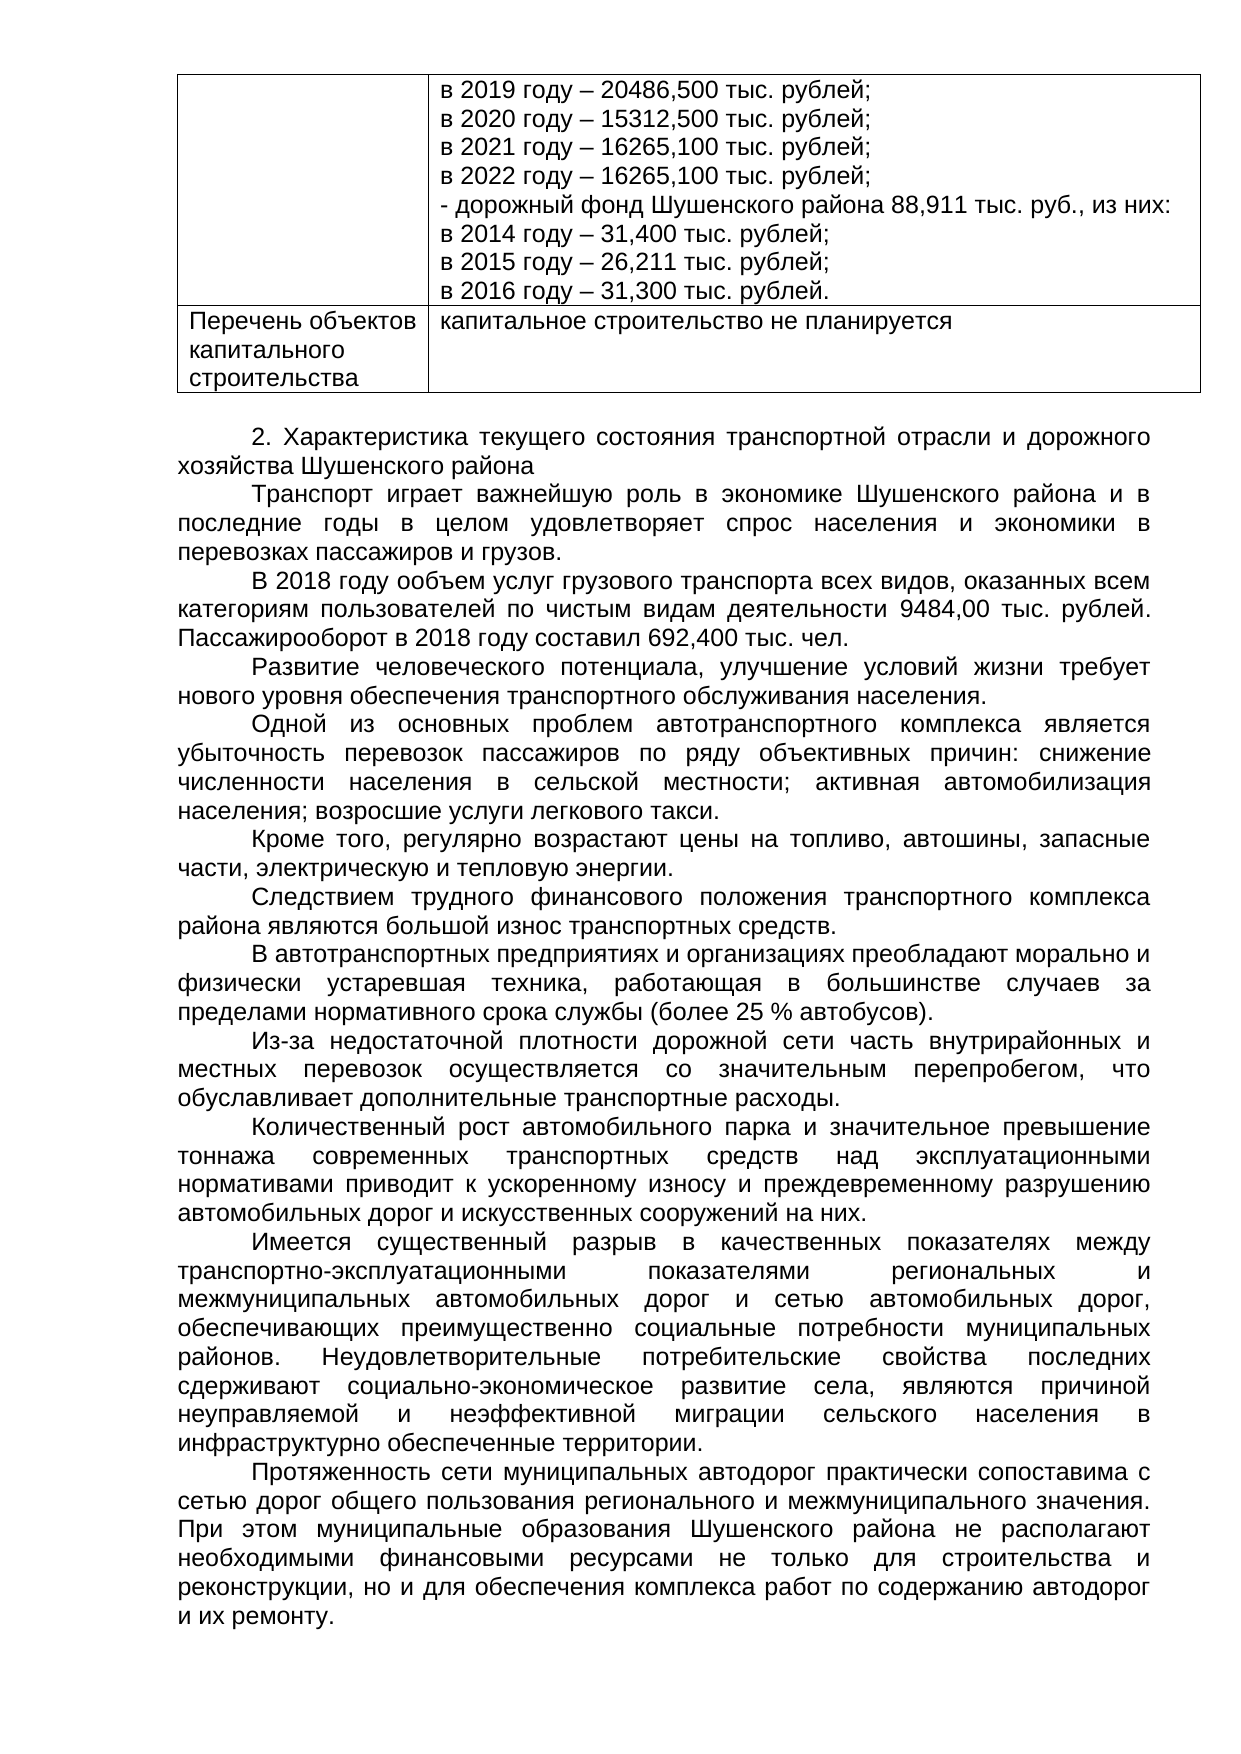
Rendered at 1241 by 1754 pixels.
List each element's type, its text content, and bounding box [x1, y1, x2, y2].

text Транспорт играет важнейшую роль в экономике Шушенского района и в последние годы в целом удовлетворяет спрос населения и экономики в перевозках пассажиров и грузов. [177, 479, 1152, 566]
text Кроме того, регулярно возрастают цены на топливо, автошины, запасные части, электрическую и тепловую энергии. [177, 824, 1152, 882]
text Имеется существенный разрыв в качественных показателях между транспортно-эксплуатационными показателями региональных и межмуниципальных автомобильных дорог и сетью автомобильных дорог, обеспечивающих преимущественно социальные потребности муниципальных районов. Неудовлетворительные потребительские свойства последних сдерживают социально-экономическое развитие села, являются причиной неуправляемой и неэффективной миграции сельского населения в инфраструктурно обеспеченные территории. [177, 1227, 1152, 1457]
text В автотранспортных предприятиях и организациях преобладают морально и физически устаревшая техника, работающая в большинстве случаев за пределами нормативного срока службы (более 25 % автобусов). [177, 939, 1152, 1026]
text Протяженность сети муниципальных автодорог практически сопоставима с сетью дорог общего пользования регионального и межмуниципального значения. При этом муниципальные образования Шушенского района не располагают необходимыми финансовыми ресурсами не только для строительства и реконструкции, но и для обеспечения комплекса работ по содержанию автодорог и их ремонту. [177, 1457, 1152, 1629]
text Количественный рост автомобильного парка и значительное превышение тоннажа современных транспортных средств над эксплуатационными нормативами приводит к ускоренному износу и преждевременному разрушению автомобильных дорог и искусственных сооружений на них. [177, 1112, 1152, 1227]
text Одной из основных проблем автотранспортного комплекса является убыточность перевозок пассажиров по ряду объективных причин: снижение численности населения в сельской местности; активная автомобилизация населения; возросшие услуги легкового такси. [177, 709, 1152, 824]
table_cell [429, 75, 1200, 305]
text Развитие человеческого потенциала, улучшение условий жизни требует нового уровня обеспечения транспортного обслуживания населения. [177, 652, 1152, 709]
text 2. Характеристика текущего состояния транспортной отрасли и дорожного хозяйства Шушенского района [177, 422, 1152, 479]
table_cell капитальное строительство не планируется [429, 306, 1200, 392]
table_cell Перечень объектов капитального строительства [178, 306, 428, 392]
text В 2018 году ообъем услуг грузового транспорта всех видов, оказанных всем категориям пользователей по чистым видам деятельности 9484,00 тыс. рублей. Пассажирооборот в 2018 году составил 692,400 тыс. чел. [177, 566, 1152, 652]
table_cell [178, 75, 428, 305]
text Из-за недостаточной плотности дорожной сети часть внутрирайонных и местных перевозок осуществляется со значительным перепробегом, что обуславливает дополнительные транспортные расходы. [177, 1026, 1152, 1112]
text Следствием трудного финансового положения транспортного комплекса района являются большой износ транспортных средств. [177, 882, 1152, 939]
